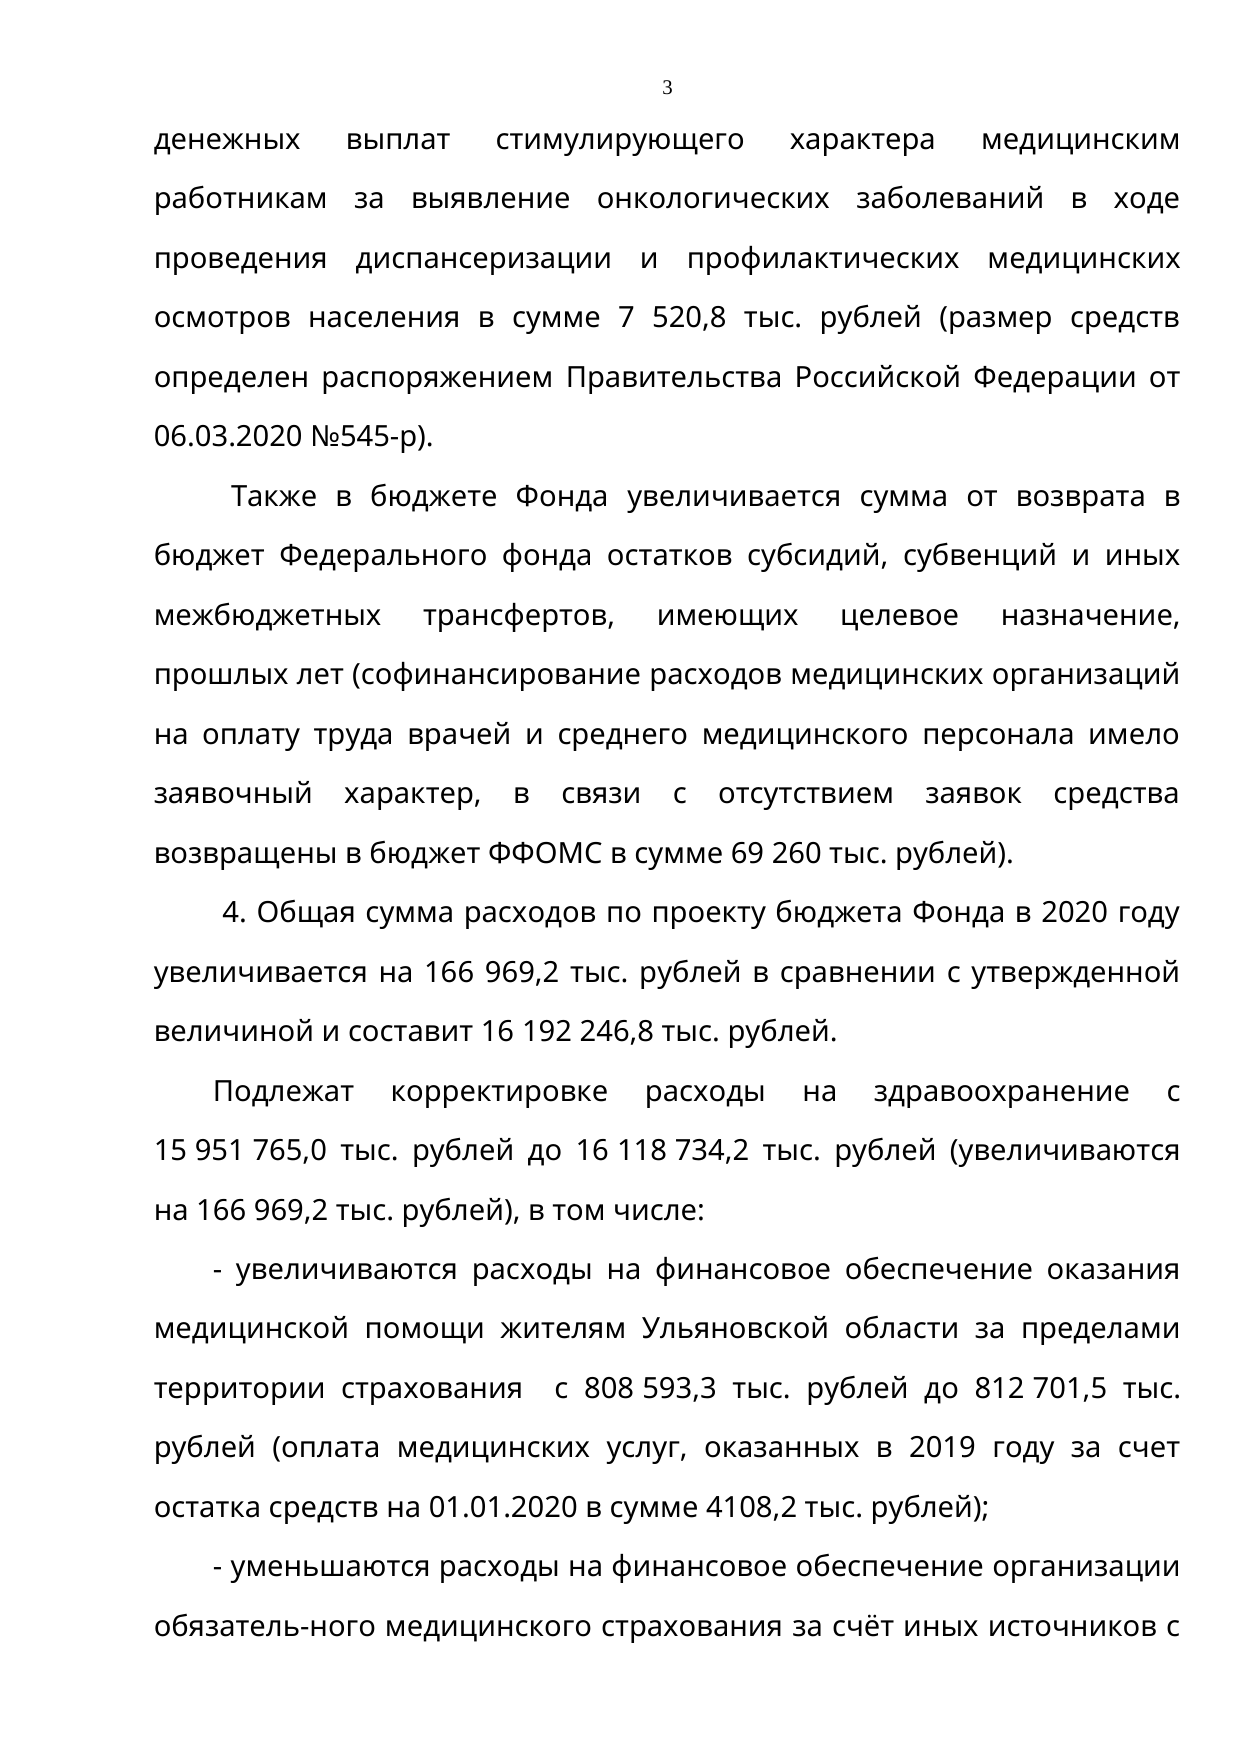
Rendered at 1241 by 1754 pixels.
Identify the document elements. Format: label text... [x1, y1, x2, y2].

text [153, 118, 1181, 455]
text 4. Общая сумма расходов по проекту бюджета Фонда в 2020 году увеличивается на 166 969,2 тыс. рублей в сравнении с утвержденной величиной и составит 16 192 246,8 тыс. рублей. [153, 891, 1181, 1050]
text - увеличиваются расходы на финансовое обеспечение оказания медицинской помощи жителям Ульяновской области за пределами территории страхования с 808 593,3 тыс. рублей до 812 701,5 тыс. рублей (оплата медицинских услуг, оказанных в 2019 году за счет остатка средств на 01.01.2020 в сумме 4108,2 тыс. рублей); [153, 1248, 1181, 1526]
text Также в бюджете Фонда увеличивается сумма от возврата в бюджет Федерального фонда остатков субсидий, субвенций и иных межбюджетных трансфертов, имеющих целевое назначение, прошлых лет (софинансирование расходов медицинских организаций на оплату труда врачей и среднего медицинского персонала имело заявочный характер, в связи с отсутствием заявок средства возвращены в бюджет ФФОМС в сумме 69 260 тыс. рублей). [153, 475, 1181, 872]
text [153, 1546, 1181, 1645]
text Подлежат корректировке расходы на здравоохранение с 15 951 765,0 тыс. рублей до 16 118 734,2 тыс. рублей (увеличиваются на 166 969,2 тыс. рублей), в том числе: [153, 1070, 1181, 1228]
